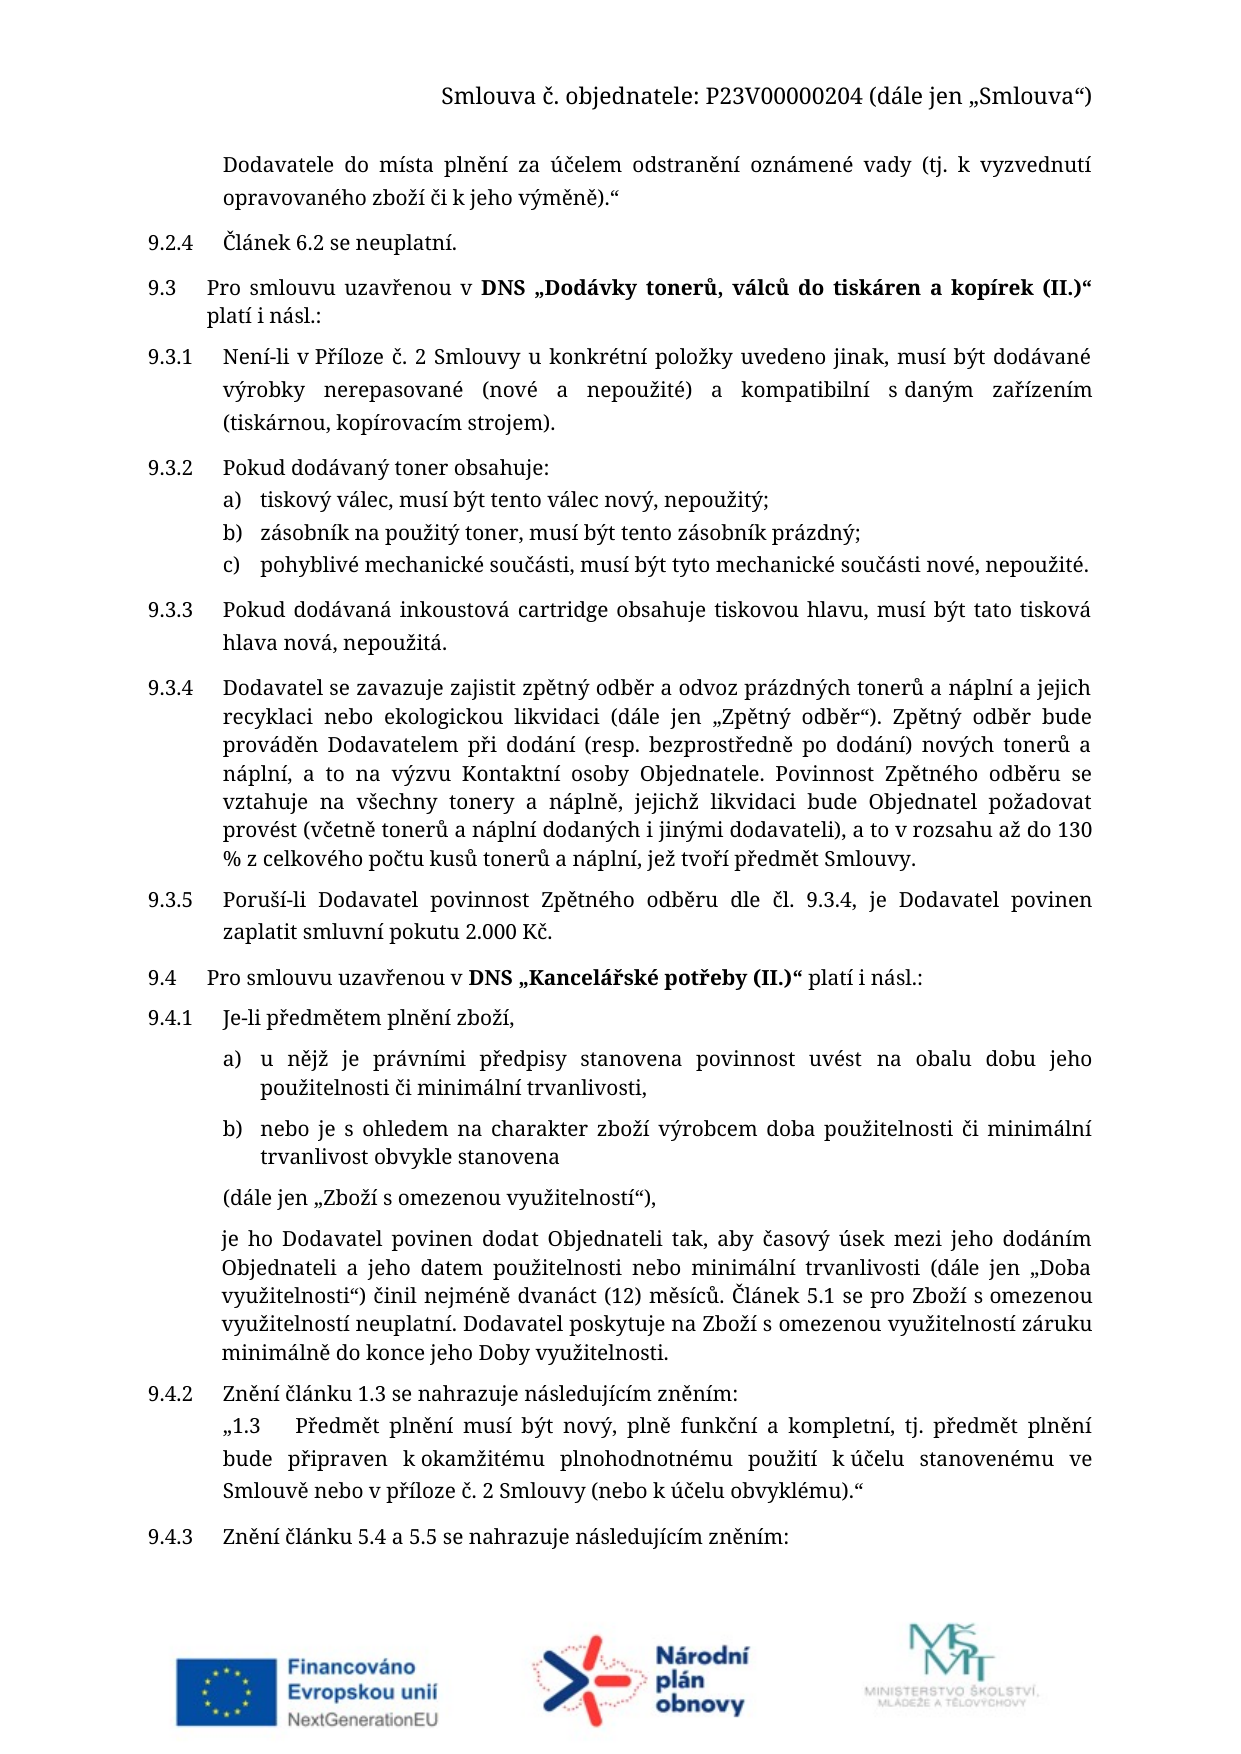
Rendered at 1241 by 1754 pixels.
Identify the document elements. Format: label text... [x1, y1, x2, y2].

list Není-li v Příloze č. 2 Smlouvy u konkrétní položky uvedeno jinak, musí být dodávané výrobky nerepasované (nové a nepoužité) a kompatibilní s daným zařízením (tiskárnou, kopírovacím strojem). [148, 342, 1093, 436]
picture [147, 1577, 1093, 1754]
list Je-li předmětem plnění zboží, [148, 1003, 1093, 1032]
list Znění článku 1.3 se nahrazuje následujícím zněním: [148, 1379, 1093, 1407]
list Pokud dodávaný toner obsahuje: [148, 453, 1093, 481]
list pohyblivé mechanické součásti, musí být tyto mechanické součásti nové, nepoužité. [223, 551, 1093, 579]
list Znění článku 5.4 a 5.5 se nahrazuje následujícím zněním: [148, 1522, 1093, 1550]
list nebo je s ohledem na charakter zboží výrobcem doba použitelnosti či minimální trvanlivost obvykle stanovena [223, 1114, 1093, 1171]
list Pokud dodávaná inkoustová cartridge obsahuje tiskovou hlavu, musí být tato tisková hlava nová, nepoužitá. [148, 596, 1093, 657]
list Poruší-li Dodavatel povinnost Zpětného odběru dle čl. 9.3.4, je Dodavatel povinen zaplatit smluvní pokutu 2.000 Kč. [148, 885, 1093, 946]
text je ho Dodavatel povinen dodat Objednateli tak, aby časový úsek mezi jeho dodáním Objednateli a jeho datem použitelnosti nebo minimální trvanlivosti (dále jen „Doba využitelnosti“) činil nejméně dvanáct (12) měsíců. Článek 5.1 se pro Zboží s omezenou využitelností neuplatní. Dodavatel poskytuje na Zboží s omezenou využitelností záruku minimálně do konce jeho Doby využitelnosti. [221, 1224, 1093, 1366]
list tiskový válec, musí být tento válec nový, nepoužitý; [223, 485, 1093, 514]
list Článek 6.2 se neuplatní. [148, 228, 1093, 256]
text (dále jen „Zboží s omezenou využitelností“), [223, 1183, 1093, 1212]
list zásobník na použitý toner, musí být tento zásobník prázdný; [223, 518, 1093, 546]
list Dodavatel se zavazuje zajistit zpětný odběr a odvoz prázdných tonerů a náplní a jejich recyklaci nebo ekologickou likvidaci (dále jen „Zpětný odběr“). Zpětný odběr bude prováděn Dodavatelem při dodání (resp. bezprostředně po dodání) nových tonerů a náplní, a to na výzvu Kontaktní osoby Objednatele. Povinnost Zpětného odběru se vztahuje na všechny tonery a náplně, jejichž likvidaci bude Objednatel požadovat provést (včetně tonerů a náplní dodaných i jinými dodavateli), a to v rozsahu až do 130 % z celkového počtu kusů tonerů a náplní, jež tvoří předmět Smlouvy. [148, 673, 1093, 872]
list Pro smlouvu uzavřenou v DNS „Dodávky tonerů, válců do tiskáren a kopírek (II.)“ platí i násl.: [148, 273, 1093, 330]
list Pro smlouvu uzavřenou v DNS „Kancelářské potřeby (II.)“ platí i násl.: [148, 963, 1093, 991]
list u nějž je právními předpisy stanovena povinnost uvést na obalu dobu jeho použitelnosti či minimální trvanlivosti, [223, 1044, 1093, 1101]
list „1.3 Předmět plnění musí být nový, plně funkční a kompletní, tj. předmět plnění bude připraven k okamžitému plnohodnotnému použití k účelu stanovenému ve Smlouvě nebo v příloze č. 2 Smlouvy (nebo k účelu obvyklému).“ [223, 1411, 1093, 1505]
